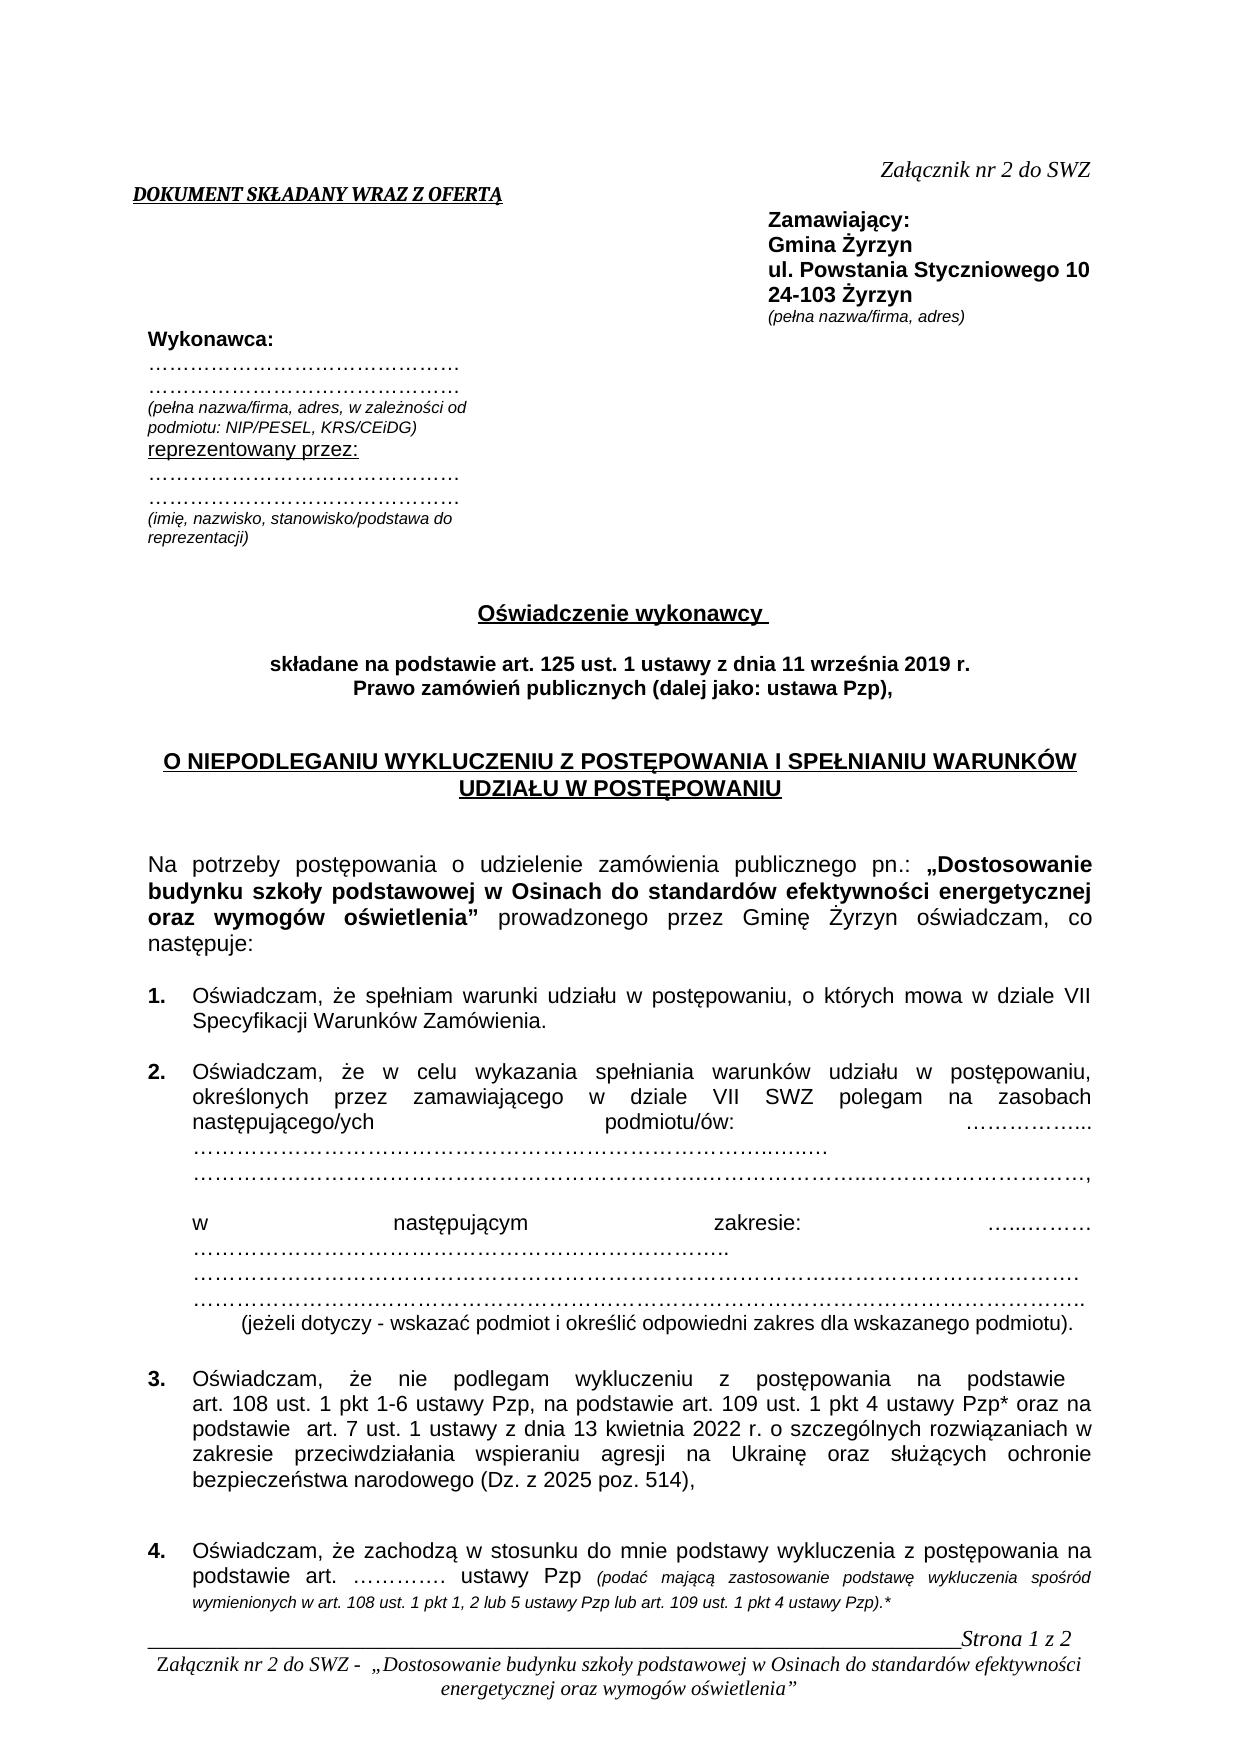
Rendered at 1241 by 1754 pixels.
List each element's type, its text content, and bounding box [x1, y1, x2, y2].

text Na potrzeby postępowania o udzielenie zamówienia publicznego pn.: „Dostosowanie budynku szkoły podstawowej w Osinach do standardów efektywności energetycznej oraz wymogów oświetlenia” prowadzonego przez Gminę Żyrzyn oświadczam, co następuje: [148, 851, 1093, 957]
text reprezentowany przez: [148, 437, 1093, 461]
text 24-103 Żyrzyn [768, 282, 1093, 307]
text Zamawiający: [694, 206, 1093, 232]
text Wykonawca: [148, 326, 1093, 350]
text (imię, nazwisko, stanowisko/podstawa do reprezentacji) [148, 508, 472, 547]
text Prawo zamówień publicznych (dalej jako: ustawa Pzp), [148, 676, 1093, 700]
list (jeżeli dotyczy - wskazać podmiot i określić odpowiedni zakres dla wskazanego podmiotu). [223, 1311, 1093, 1335]
list Oświadczam, że w celu wykazania spełniania warunków udziału w postępowaniu, określonych przez zamawiającego w dziale VII SWZ polegam na zasobach następującego/ych podmiotu/ów: ……………...……………………………………………………………………..…..… …………………………………………………………….…………………..…………………………, w następującym zakresie: …...……… ……………………………………………………………….. …………………………………………………………………………….…………………………….…………………….…………………………………………………………………………………….. [148, 1059, 1093, 1311]
text Załącznik nr 2 do SWZ [694, 156, 1093, 182]
text (pełna nazwa/firma, adres, w zależności od podmiotu: NIP/PESEL, KRS/CEiDG) [148, 398, 472, 437]
text ……………………………………………………………………………… [148, 350, 472, 398]
text DOKUMENT SKŁADANY WRAZ Z OFERTĄ [133, 182, 1093, 206]
list Oświadczam, że zachodzą w stosunku do mnie podstawy wykluczenia z postępowania na podstawie art. …………. ustawy Pzp (podać mającą zastosowanie podstawę wykluczenia spośród wymienionych w art. 108 ust. 1 pkt 1, 2 lub 5 ustawy Pzp lub art. 109 ust. 1 pkt 4 ustawy Pzp).* [148, 1538, 1093, 1612]
text O NIEPODLEGANIU WYKLUCZENIU Z POSTĘPOWANIA I SPEŁNIANIU WARUNKÓW UDZIAŁU W POSTĘPOWANIU [148, 748, 1093, 801]
text składane na podstawie art. 125 ust. 1 ustawy z dnia 11 września 2019 r. [148, 652, 1093, 676]
list Oświadczam, że nie podlegam wykluczeniu z postępowania na podstawie art. 108 ust. 1 pkt 1-6 ustawy Pzp, na podstawie art. 109 ust. 1 pkt 4 ustawy Pzp* oraz na podstawie art. 7 ust. 1 ustawy z dnia 13 kwietnia 2022 r. o szczególnych rozwiązaniach w zakresie przeciwdziałania wspieraniu agresji na Ukrainę oraz służących ochronie bezpieczeństwa narodowego (Dz. z 2025 poz. 514), [148, 1366, 1093, 1492]
text (pełna nazwa/firma, adres) [768, 307, 1093, 326]
text Gmina Żyrzyn [768, 232, 1093, 257]
text ul. Powstania Styczniowego 10 [768, 257, 1093, 282]
text ……………………………………………………………………………… [148, 461, 472, 508]
list Oświadczam, że spełniam warunki udziału w postępowaniu, o których mowa w dziale VII Specyfikacji Warunków Zamówienia. [148, 983, 1093, 1033]
text Oświadczenie wykonawcy [148, 599, 1093, 626]
